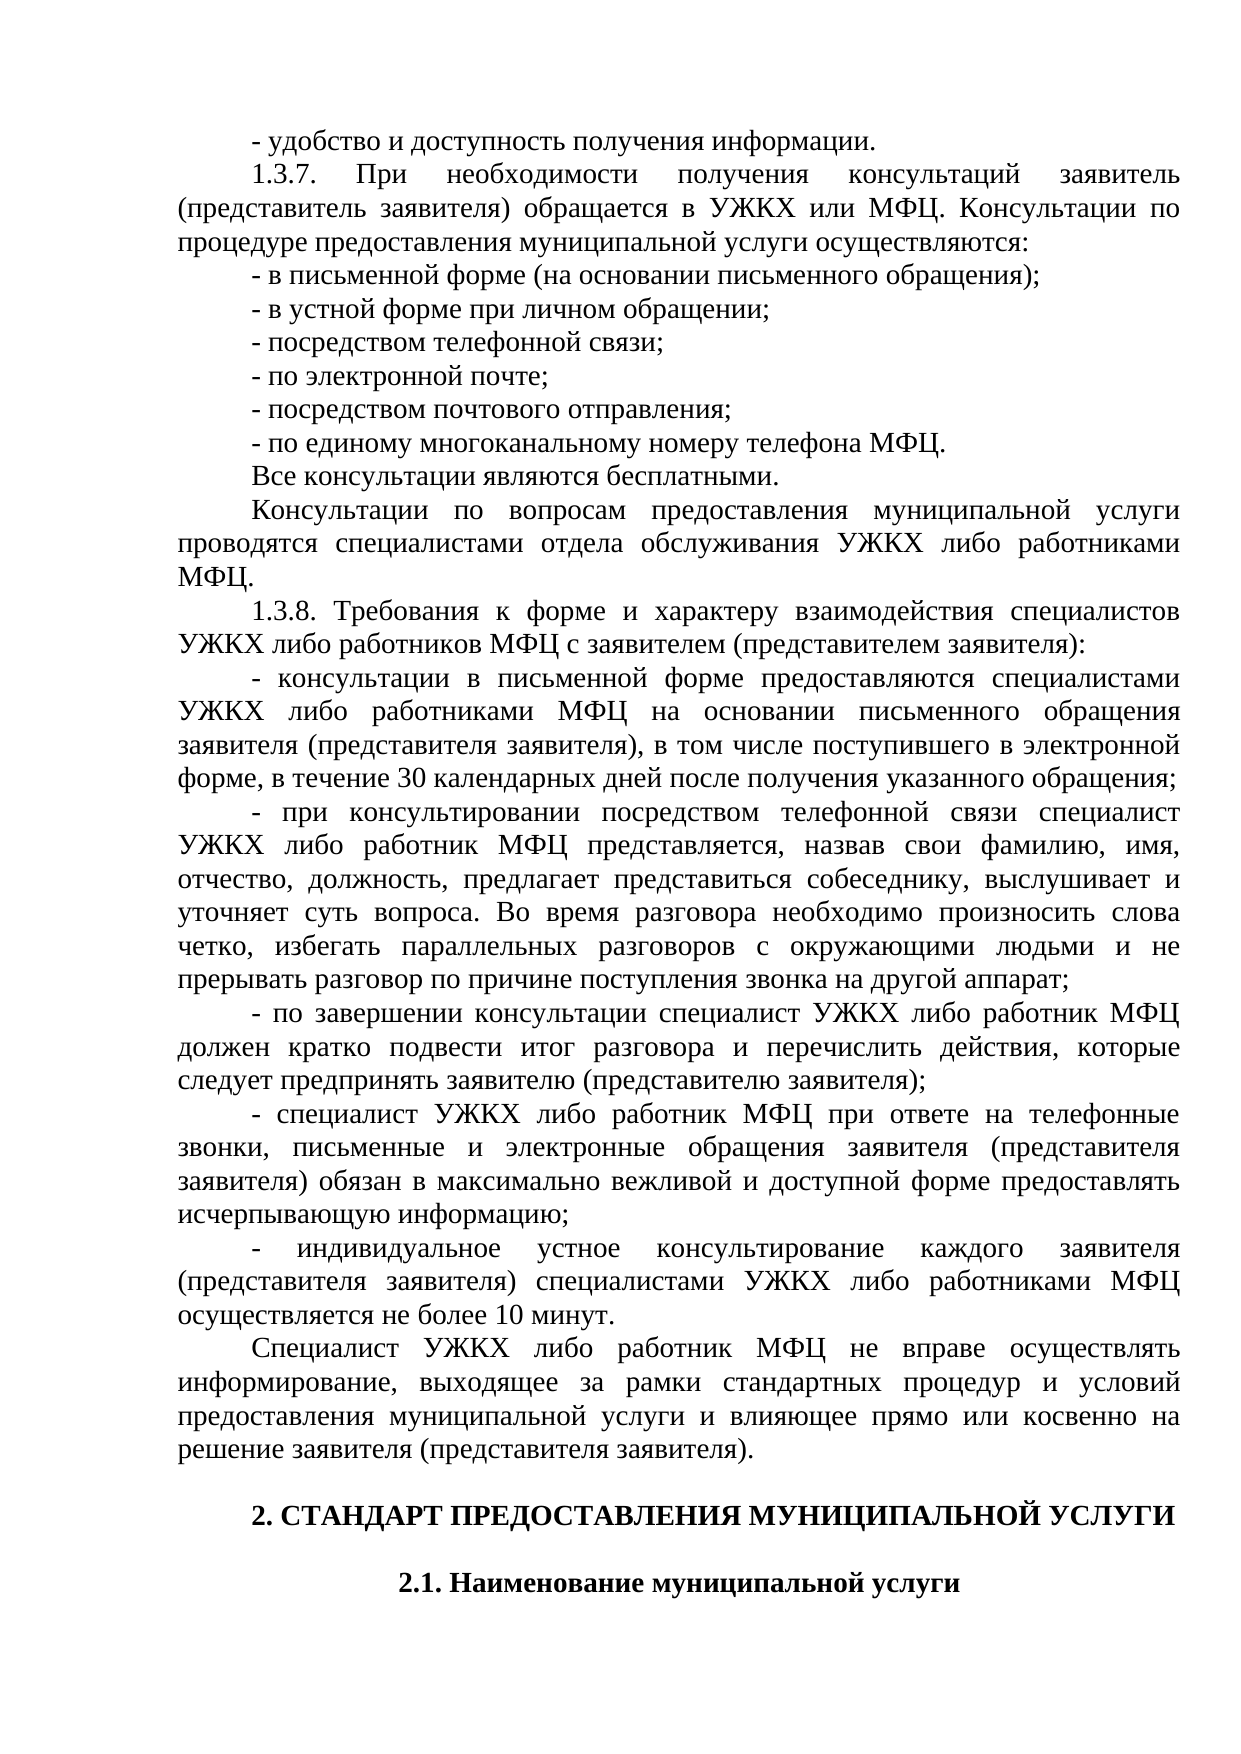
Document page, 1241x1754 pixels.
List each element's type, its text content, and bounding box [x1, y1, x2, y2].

text 2. СТАНДАРТ ПРЕДОСТАВЛЕНИЯ МУНИЦИПАЛЬНОЙ УСЛУГИ [177, 1498, 1181, 1532]
text Консультации по вопросам предоставления муниципальной услуги проводятся специалистами отдела обслуживания УЖКХ либо работниками МФЦ. [177, 492, 1181, 593]
text - по единому многоканальному номеру телефона МФЦ. [177, 425, 1181, 458]
text - при консультировании посредством телефонной связи специалист УЖКХ либо работник МФЦ представляется, назвав свои фамилию, имя, отчество, должность, предлагает представиться собеседнику, выслушивает и уточняет суть вопроса. Во время разговора необходимо произносить слова четко, избегать параллельных разговоров с окружающими людьми и не прерывать разговор по причине поступления звонка на другой аппарат; [177, 794, 1181, 995]
text - индивидуальное устное консультирование каждого заявителя (представителя заявителя) специалистами УЖКХ либо работниками МФЦ осуществляется не более 10 минут. [177, 1230, 1181, 1331]
text - посредством почтового отправления; [177, 391, 1181, 425]
text 1.3.7. При необходимости получения консультаций заявитель (представитель заявителя) обращается в УЖКХ или МФЦ. Консультации по процедуре предоставления муниципальной услуги осуществляются: [177, 157, 1181, 257]
text - в устной форме при личном обращении; [177, 291, 1181, 324]
text Специалист УЖКХ либо работник МФЦ не вправе осуществлять информирование, выходящее за рамки стандартных процедур и условий предоставления муниципальной услуги и влияющее прямо или косвенно на решение заявителя (представителя заявителя). [177, 1331, 1181, 1465]
text - по электронной почте; [177, 358, 1181, 391]
text Все консультации являются бесплатными. [177, 458, 1181, 492]
text - удобство и доступность получения информации. [177, 123, 1181, 157]
text 1.3.8. Требования к форме и характеру взаимодействия специалистов УЖКХ либо работников МФЦ с заявителем (представителем заявителя): [177, 593, 1181, 660]
text - посредством телефонной связи; [177, 324, 1181, 358]
text - консультации в письменной форме предоставляются специалистами УЖКХ либо работниками МФЦ на основании письменного обращения заявителя (представителя заявителя), в том числе поступившего в электронной форме, в течение 30 календарных дней после получения указанного обращения; [177, 660, 1181, 794]
text - специалист УЖКХ либо работник МФЦ при ответе на телефонные звонки, письменные и электронные обращения заявителя (представителя заявителя) обязан в максимально вежливой и доступной форме предоставлять исчерпывающую информацию; [177, 1096, 1181, 1230]
text 2.1. Наименование муниципальной услуги [177, 1565, 1181, 1599]
text - по завершении консультации специалист УЖКХ либо работник МФЦ должен кратко подвести итог разговора и перечислить действия, которые следует предпринять заявителю (представителю заявителя); [177, 995, 1181, 1096]
text - в письменной форме (на основании письменного обращения); [177, 257, 1181, 291]
